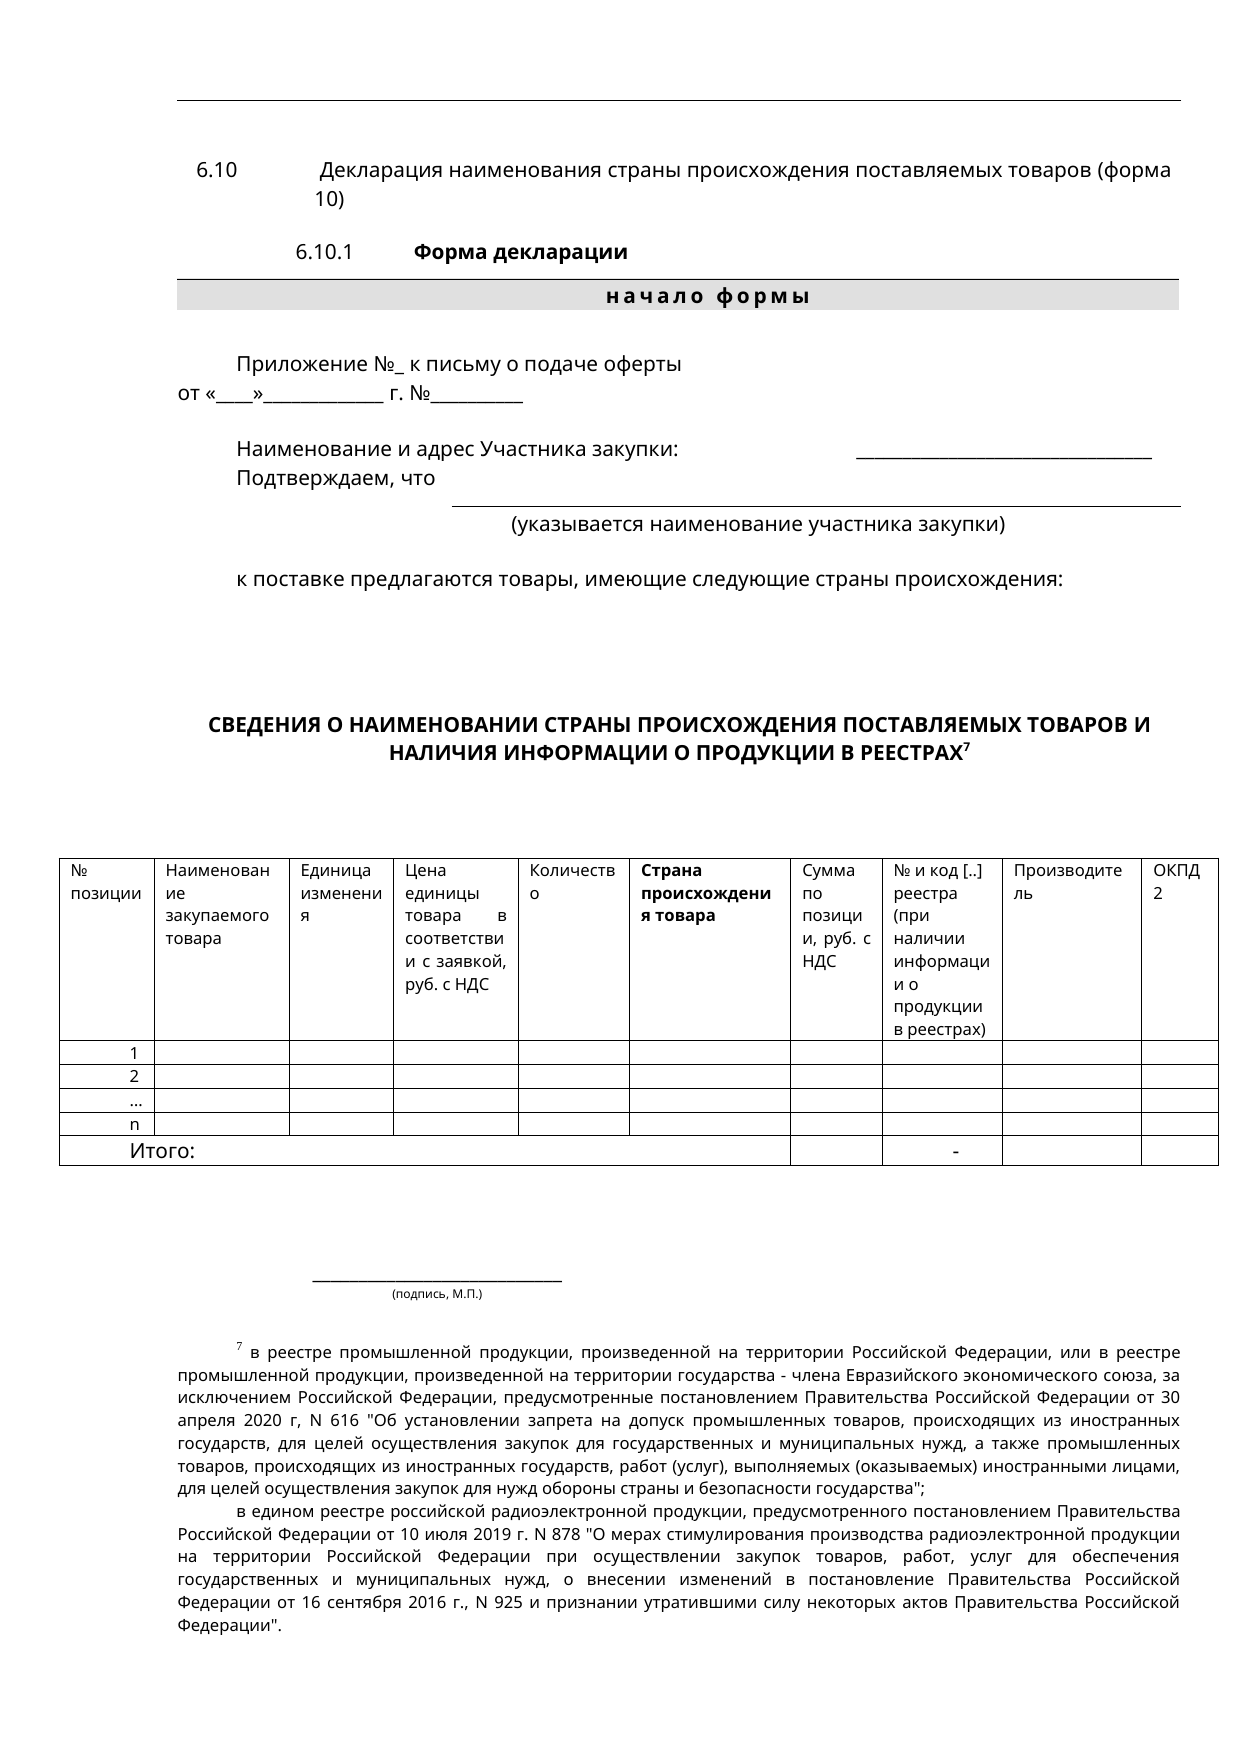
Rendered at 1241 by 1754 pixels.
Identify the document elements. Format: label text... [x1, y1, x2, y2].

table_cell [630, 1113, 790, 1135]
table_header Сумма по позиции, руб. с НДС [791, 859, 882, 1040]
table_cell [290, 1113, 393, 1135]
table_cell [519, 1113, 629, 1135]
table_cell [630, 1065, 790, 1088]
table_header № позиции [60, 859, 154, 1040]
text Наименование и адрес Участника закупки: ________________________________ [177, 434, 1181, 463]
table_cell [519, 1065, 629, 1088]
table_cell [791, 1089, 882, 1112]
table_header ОКПД2 [1142, 859, 1218, 1040]
table_cell [883, 1065, 1002, 1088]
text к поставке предлагаются товары, имеющие следующие страны происхождения: [177, 564, 1181, 592]
table_cell [630, 1089, 790, 1112]
subtitle Декларация наименования страны происхождения поставляемых товаров (форма 10) [196, 156, 1181, 212]
table_header Производитель [1003, 859, 1141, 1040]
table_cell [883, 1041, 1002, 1064]
table_cell [290, 1041, 393, 1064]
table_header Наименование закупаемого товара [155, 859, 289, 1040]
table_cell [155, 1113, 289, 1135]
table_cell [394, 1041, 518, 1064]
list Форма декларации [295, 237, 1181, 266]
table_cell … [60, 1089, 154, 1112]
text Сведения о наименовании страны происхождения поставляемых товаров и наличия информации о продукции в реестрах [177, 710, 1181, 767]
table_cell [883, 1113, 1002, 1135]
table_cell [791, 1041, 882, 1064]
table_header Страна происхождения товара [630, 859, 790, 1040]
table_cell [1142, 1089, 1218, 1112]
table_header Количество [519, 859, 629, 1040]
table_cell [155, 1065, 289, 1088]
table_cell [290, 1089, 393, 1112]
table_cell [519, 1089, 629, 1112]
table_cell [394, 1113, 518, 1135]
table_cell [1003, 1113, 1141, 1135]
table_cell [1142, 1065, 1218, 1088]
table_cell [1003, 1065, 1141, 1088]
table_cell [394, 1089, 518, 1112]
text (подпись, М.П.) [177, 1285, 638, 1314]
table_cell [1003, 1089, 1141, 1112]
text Подтверждаем, что [177, 463, 1181, 491]
table_cell [791, 1136, 882, 1165]
text (указывается наименование участника закупки) [452, 507, 1181, 537]
table_cell 2 [60, 1065, 154, 1088]
table_cell [1142, 1136, 1218, 1165]
text начало формы [177, 280, 1179, 310]
table_cell [519, 1041, 629, 1064]
text ___________________________ [177, 1257, 638, 1285]
table_cell [290, 1065, 393, 1088]
table_cell [883, 1089, 1002, 1112]
table_header Цена единицы товара в соответствии с заявкой, руб. с НДС [394, 859, 518, 1040]
table_cell [1142, 1041, 1218, 1064]
table_cell [155, 1089, 289, 1112]
table_cell [155, 1041, 289, 1064]
table_cell [394, 1065, 518, 1088]
table_header Единица изменения [290, 859, 393, 1040]
table_cell [791, 1065, 882, 1088]
table_cell 1 [60, 1041, 154, 1064]
text Приложение №_ к письму о подаче оферты от «____»_____________ г. №__________ [177, 349, 1181, 406]
table_cell [1003, 1136, 1141, 1165]
table_cell [791, 1113, 882, 1135]
table_cell Итого: [60, 1136, 790, 1165]
table_cell [630, 1041, 790, 1064]
table_cell n [60, 1113, 154, 1135]
table_header № и код [..] реестра (при наличии информации о продукции в реестрах) [883, 859, 1002, 1040]
table_cell [1142, 1113, 1218, 1135]
table_cell [1003, 1041, 1141, 1064]
table_cell - [883, 1136, 1002, 1165]
